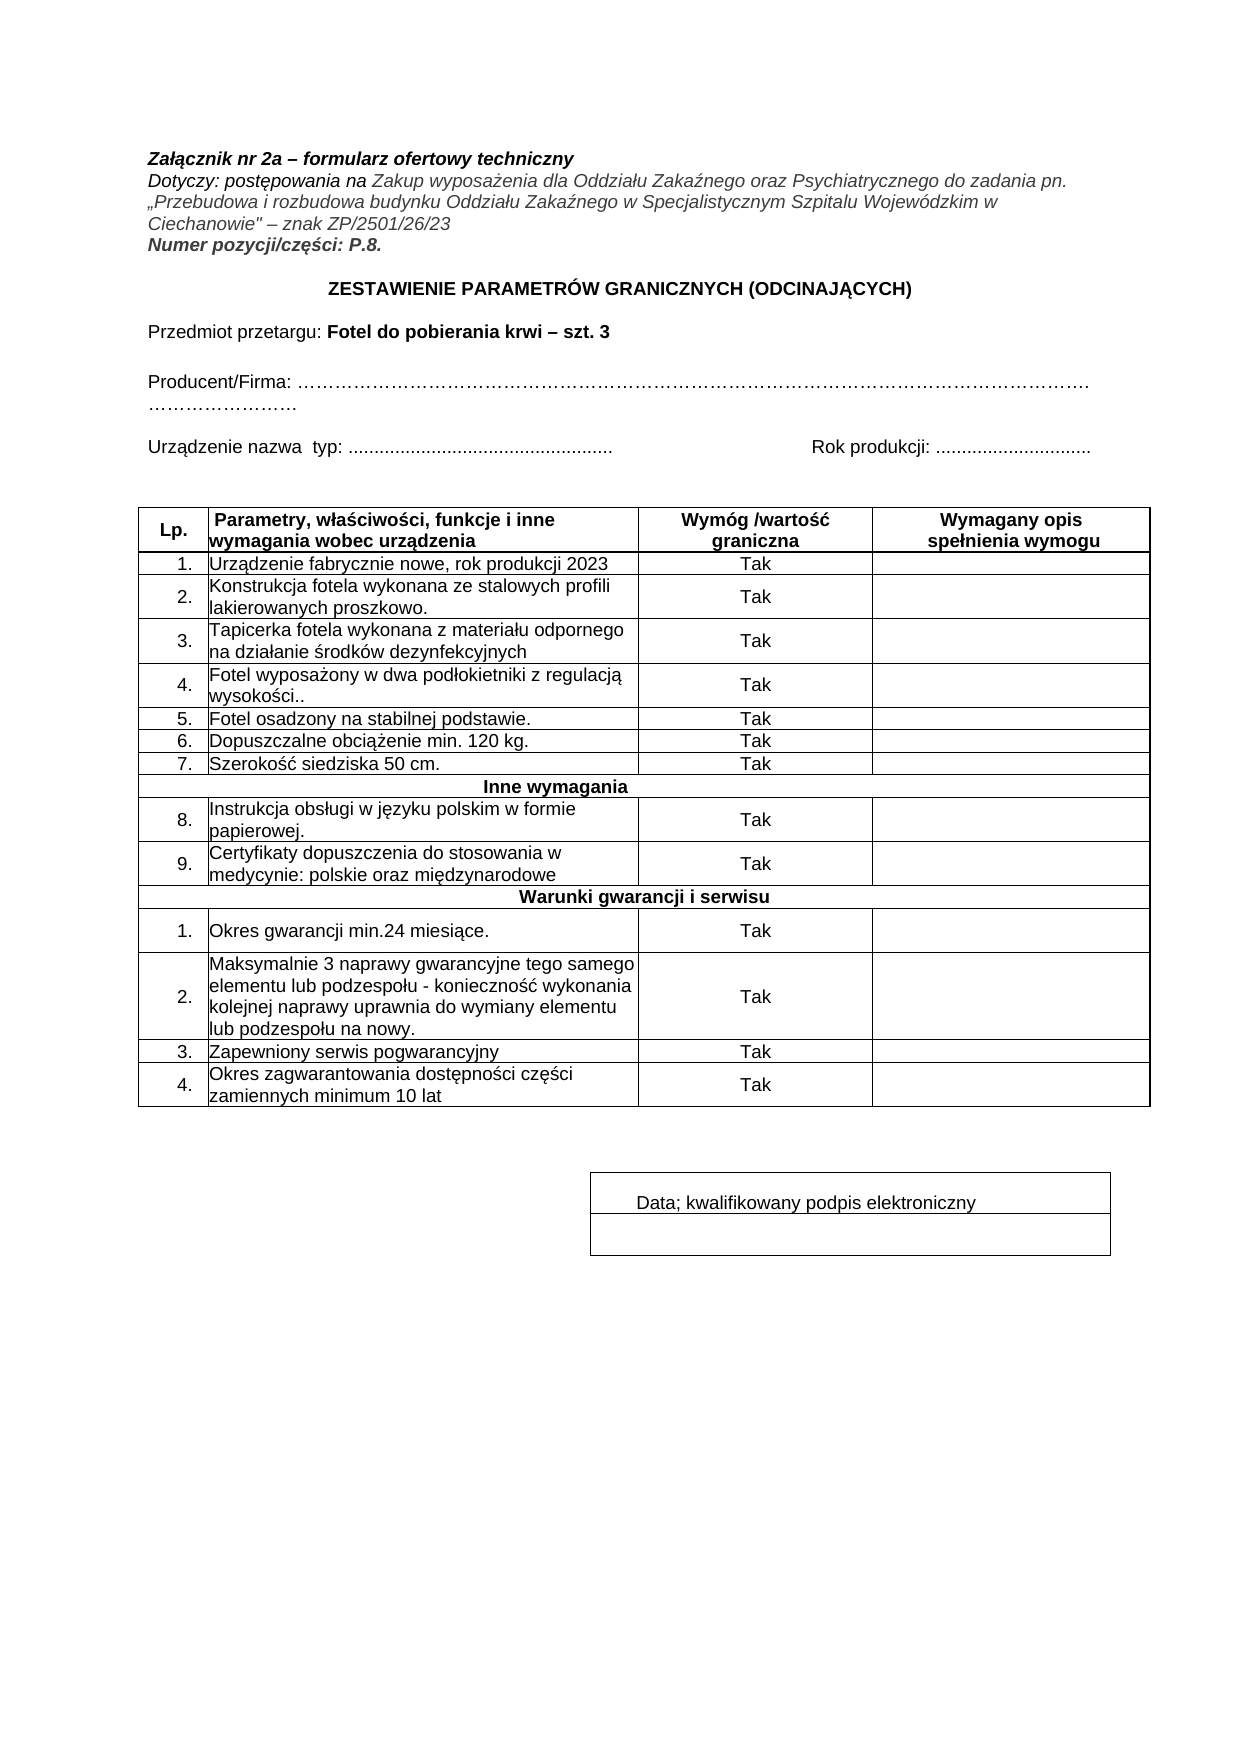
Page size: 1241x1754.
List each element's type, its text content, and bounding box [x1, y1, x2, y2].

text Dotyczy: postępowania na Zakup wyposażenia dla Oddziału Zakaźnego oraz Psychiatrycznego do zadania pn. „Przebudowa i rozbudowa budynku Oddziału Zakaźnego w Specjalistycznym Szpitalu Wojewódzkim w Ciechanowie" – znak ZP/2501/26/23 [148, 169, 1093, 234]
text Producent/Firma: ……………………………………………………………………………………………………………….…………………… [148, 371, 1093, 414]
table_cell Tak [639, 1040, 872, 1062]
table_cell [873, 708, 1149, 729]
table_cell Tak [639, 909, 872, 952]
table_cell [139, 664, 208, 707]
table_cell [873, 664, 1149, 707]
table_cell [873, 619, 1149, 662]
table_cell [873, 753, 1149, 774]
table_cell Tapicerka fotela wykonana z materiału odpornego na działanie środków dezynfekcyjnych [209, 619, 638, 662]
table_cell Okres zagwarantowania dostępności części zamiennych minimum 10 lat [209, 1063, 638, 1106]
table_cell [873, 553, 1149, 574]
table_cell Zapewniony serwis pogwarancyjny [209, 1040, 638, 1062]
table_header Parametry, właściwości, funkcje i inne wymagania wobec urządzenia [209, 508, 638, 551]
table_cell [139, 708, 208, 729]
table_cell [139, 842, 208, 885]
text Przedmiot przetargu: Fotel do pobierania krwi – szt. 3 [148, 320, 1093, 342]
table_header Wymóg /wartość graniczna [639, 508, 872, 551]
table_cell Fotel osadzony na stabilnej podstawie. [209, 708, 638, 729]
table_cell Tak [639, 708, 872, 729]
table_cell [139, 619, 208, 662]
table_cell [873, 909, 1149, 952]
table_cell Okres gwarancji min.24 miesiące. [209, 909, 638, 952]
table_cell Fotel wyposażony w dwa podłokietniki z regulacją wysokości.. [209, 664, 638, 707]
table_cell Urządzenie fabrycznie nowe, rok produkcji 2023 [209, 553, 638, 574]
table_cell Tak [639, 1063, 872, 1106]
table_cell [139, 730, 208, 752]
table_cell Tak [639, 798, 872, 841]
table_cell [873, 730, 1149, 752]
text ZESTAWIENIE PARAMETRÓW GRANICZNYCH (ODCINAJĄCYCH) [148, 277, 1093, 299]
table_cell Warunki gwarancji i serwisu [139, 886, 1149, 908]
table_header Data; kwalifikowany podpis elektroniczny [591, 1173, 1110, 1213]
table_cell [139, 953, 208, 1039]
table_cell Dopuszczalne obciążenie min. 120 kg. [209, 730, 638, 752]
table_cell [139, 553, 208, 574]
table_cell Tak [639, 842, 872, 885]
table_cell [139, 1040, 208, 1062]
table_cell [139, 798, 208, 841]
table_cell [873, 1063, 1149, 1106]
table_header Wymagany opis spełnienia wymogu [873, 508, 1149, 551]
table_cell Tak [639, 553, 872, 574]
text Urządzenie nazwa typ: ................................................... Rok produkcji: .............................. [148, 435, 1093, 457]
table_cell Szerokość siedziska 50 cm. [209, 753, 638, 774]
table_header Lp. [139, 508, 208, 551]
table_cell Tak [639, 953, 872, 1039]
table_cell Tak [639, 753, 872, 774]
table_cell Tak [639, 664, 872, 707]
text Numer pozycji/części: P.8. [148, 234, 1093, 256]
table_cell Tak [639, 730, 872, 752]
table_cell Instrukcja obsługi w języku polskim w formie papierowej. [209, 798, 638, 841]
table_cell Certyfikaty dopuszczenia do stosowania w medycynie: polskie oraz międzynarodowe [209, 842, 638, 885]
table_cell [139, 909, 208, 952]
table_cell [873, 953, 1149, 1039]
table_cell [873, 1040, 1149, 1062]
table_cell [873, 798, 1149, 841]
table_cell [139, 753, 208, 774]
table_cell [139, 575, 208, 618]
table_cell Inne wymagania [139, 775, 1149, 797]
text Załącznik nr 2a – formularz ofertowy techniczny [148, 148, 1093, 169]
table_cell [139, 1063, 208, 1106]
table_cell Tak [639, 575, 872, 618]
table_cell Maksymalnie 3 naprawy gwarancyjne tego samego elementu lub podzespołu - konieczność wykonania kolejnej naprawy uprawnia do wymiany elementu lub podzespołu na nowy. [209, 953, 638, 1039]
table_cell Konstrukcja fotela wykonana ze stalowych profili lakierowanych proszkowo. [209, 575, 638, 618]
table_cell [873, 575, 1149, 618]
table_cell Tak [639, 619, 872, 662]
table_cell [591, 1214, 1110, 1254]
table_cell [873, 842, 1149, 885]
